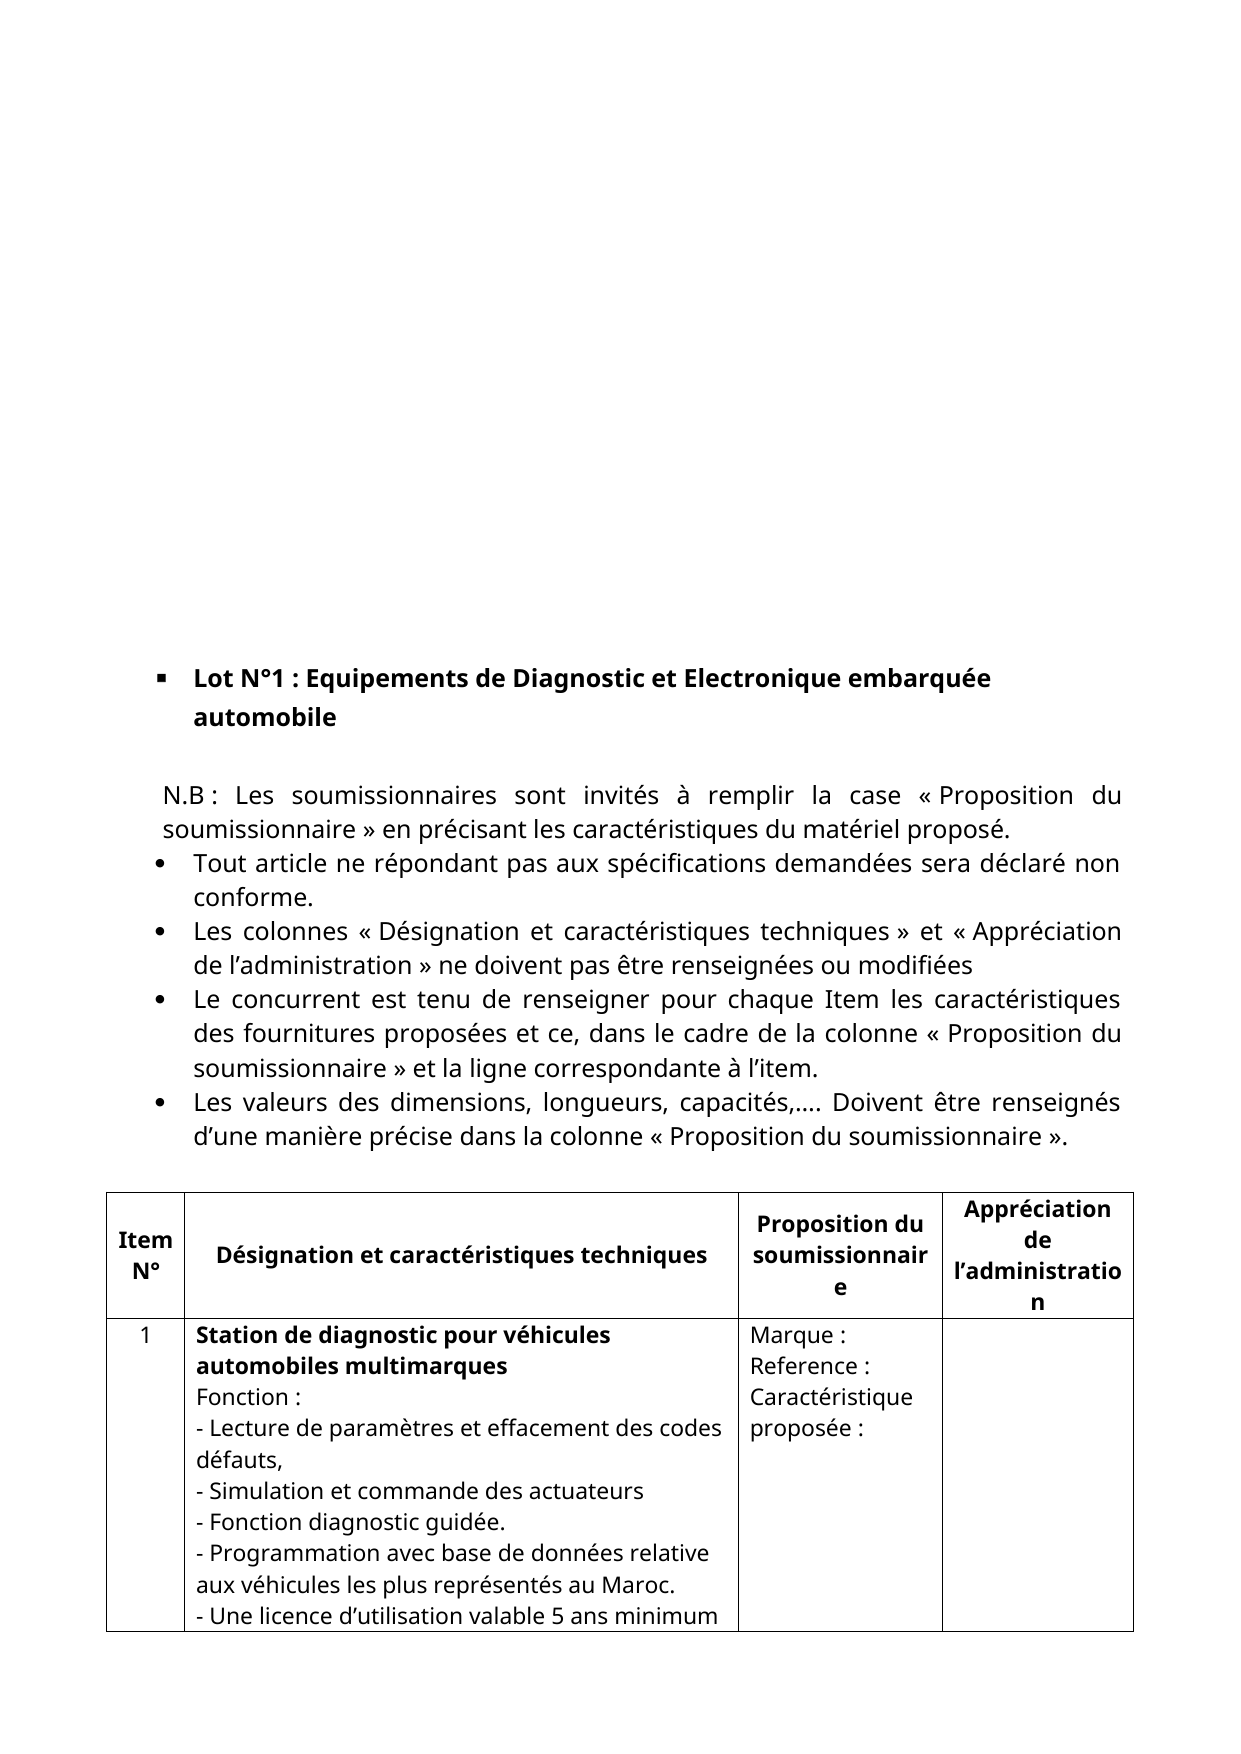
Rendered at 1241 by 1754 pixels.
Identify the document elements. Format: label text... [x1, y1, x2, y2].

text N.B : Les soumissionnaires sont invités à remplir la case « Proposition du soumissionnaire » en précisant les caractéristiques du matériel proposé. [162, 778, 1122, 846]
table_header Appréciation de l’administration [943, 1193, 1133, 1318]
table_cell [943, 1319, 1133, 1631]
list Tout article ne répondant pas aux spécifications demandées sera déclaré non conforme. [156, 846, 1122, 914]
table_cell 1 [107, 1319, 184, 1631]
list Le concurrent est tenu de renseigner pour chaque Item les caractéristiques des fournitures proposées et ce, dans le cadre de la colonne « Proposition du soumissionnaire » et la ligne correspondante à l’item. [156, 982, 1122, 1084]
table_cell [739, 1319, 942, 1631]
list Les colonnes « Désignation et caractéristiques techniques » et « Appréciation de l’administration » ne doivent pas être renseignées ou modifiées [156, 914, 1122, 982]
table_header Item N° [107, 1193, 184, 1318]
list Lot N°1 : Equipements de Diagnostic et Electronique embarquée automobile [156, 660, 1124, 733]
table_header Proposition du soumissionnaire [739, 1193, 942, 1318]
list Les valeurs des dimensions, longueurs, capacités,…. Doivent être renseignés d’une manière précise dans la colonne « Proposition du soumissionnaire ». [156, 1084, 1122, 1152]
table_header Désignation et caractéristiques techniques [185, 1193, 738, 1318]
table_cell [185, 1319, 738, 1631]
